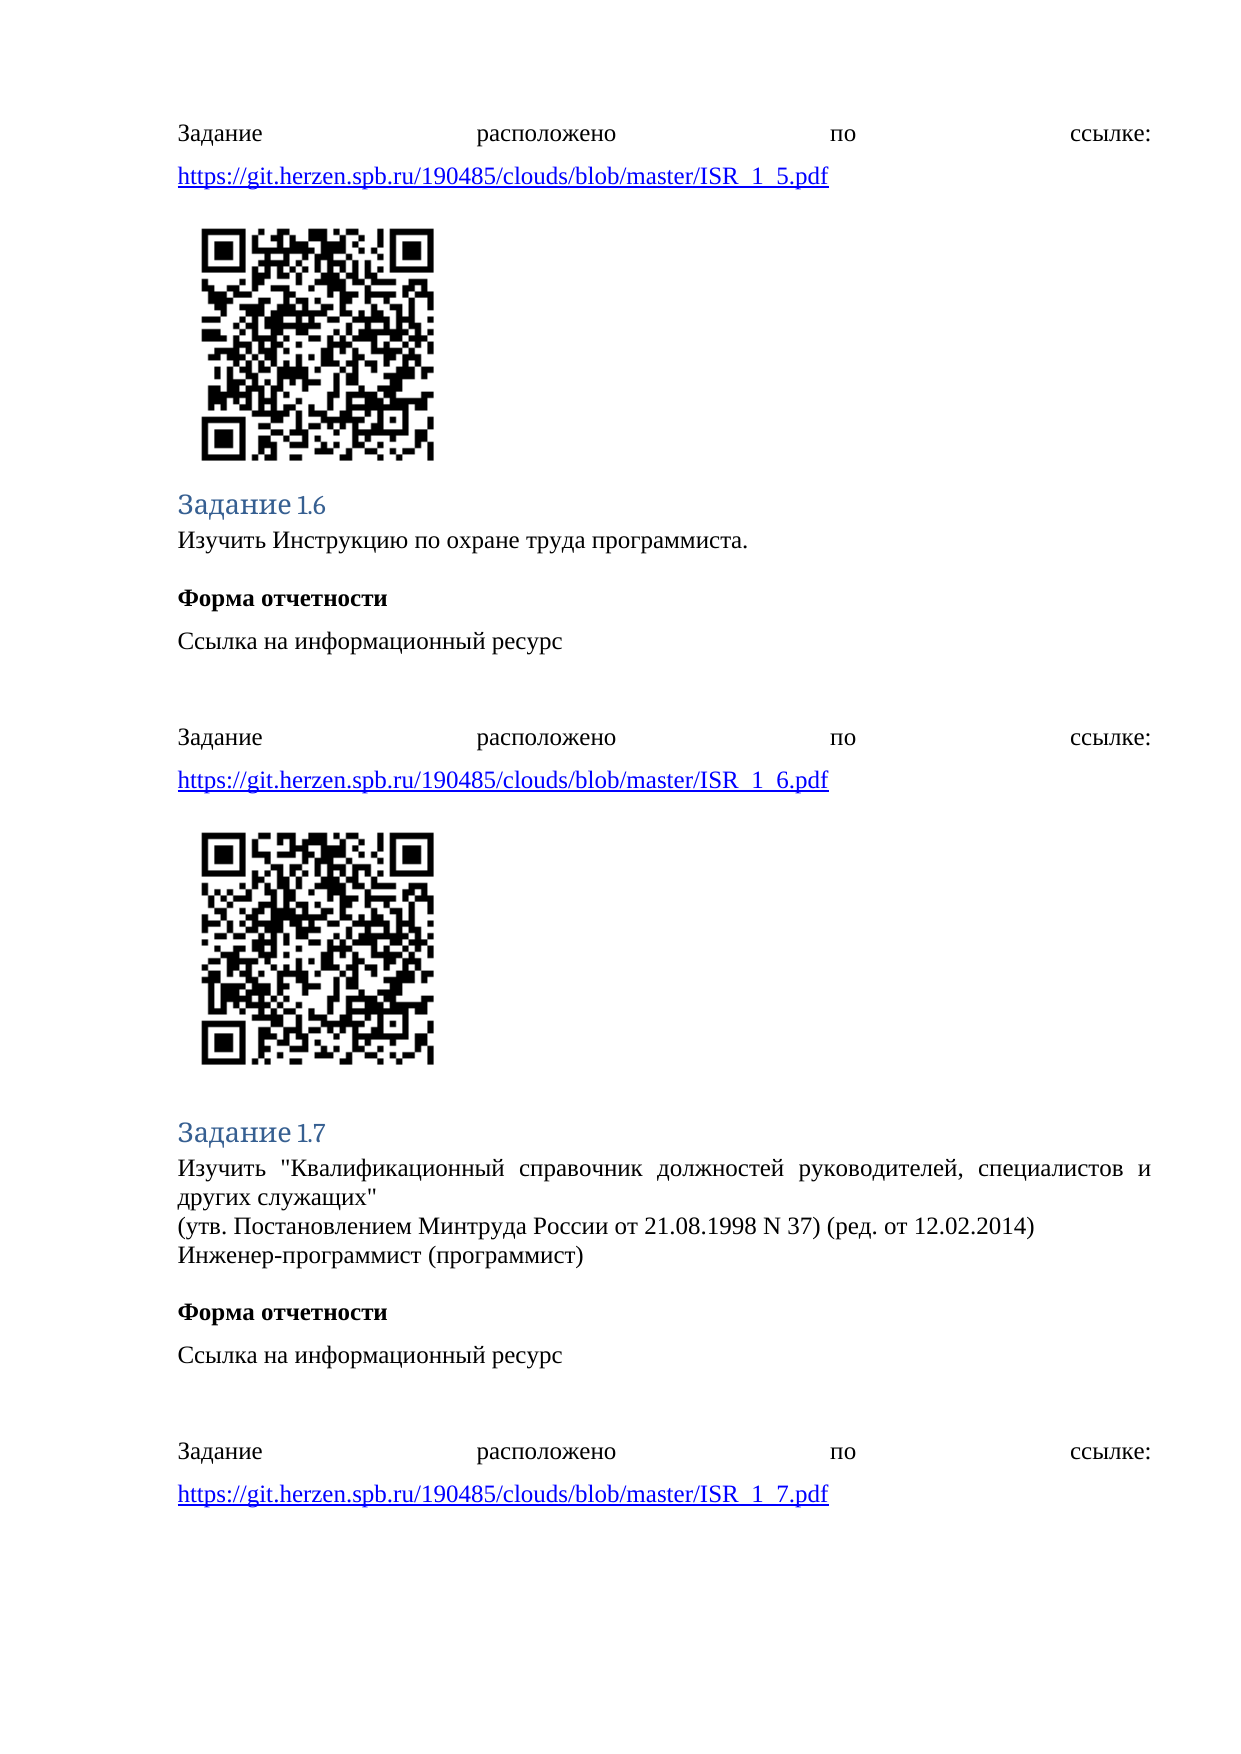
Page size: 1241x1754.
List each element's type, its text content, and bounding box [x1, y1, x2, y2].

text Изучить Инструкцию по охране труда программиста. [177, 526, 1152, 554]
text Ссылка на информационный ресурс [177, 626, 1152, 655]
text Форма отчетности [177, 1297, 1152, 1326]
text Задание расположено по ссылке: https://git.herzen.spb.ru/190485/clouds/blob/master/ISR_1_7.pdf [177, 1436, 1152, 1508]
text Задание расположено по ссылке: https://git.herzen.spb.ru/190485/clouds/blob/master/ISR_1_5.pdf [177, 118, 1152, 190]
text Форма отчетности [177, 583, 1152, 612]
subtitle Задание 1.6 [177, 490, 1152, 521]
text Задание расположено по ссылке: https://git.herzen.spb.ru/190485/clouds/blob/master/ISR_1_6.pdf [177, 722, 1152, 794]
text Изучить "Квалификационный справочник должностей руководителей, специалистов и других служащих" [177, 1153, 1152, 1211]
text Ссылка на информационный ресурс [177, 1340, 1152, 1369]
text Инженер-программист (программист) [177, 1240, 1152, 1268]
text (утв. Постановлением Минтруда России от 21.08.1998 N 37) (ред. от 12.02.2014) [177, 1211, 1152, 1240]
picture [177, 204, 459, 486]
picture [177, 808, 459, 1090]
subtitle Задание 1.7 [177, 1118, 1152, 1149]
